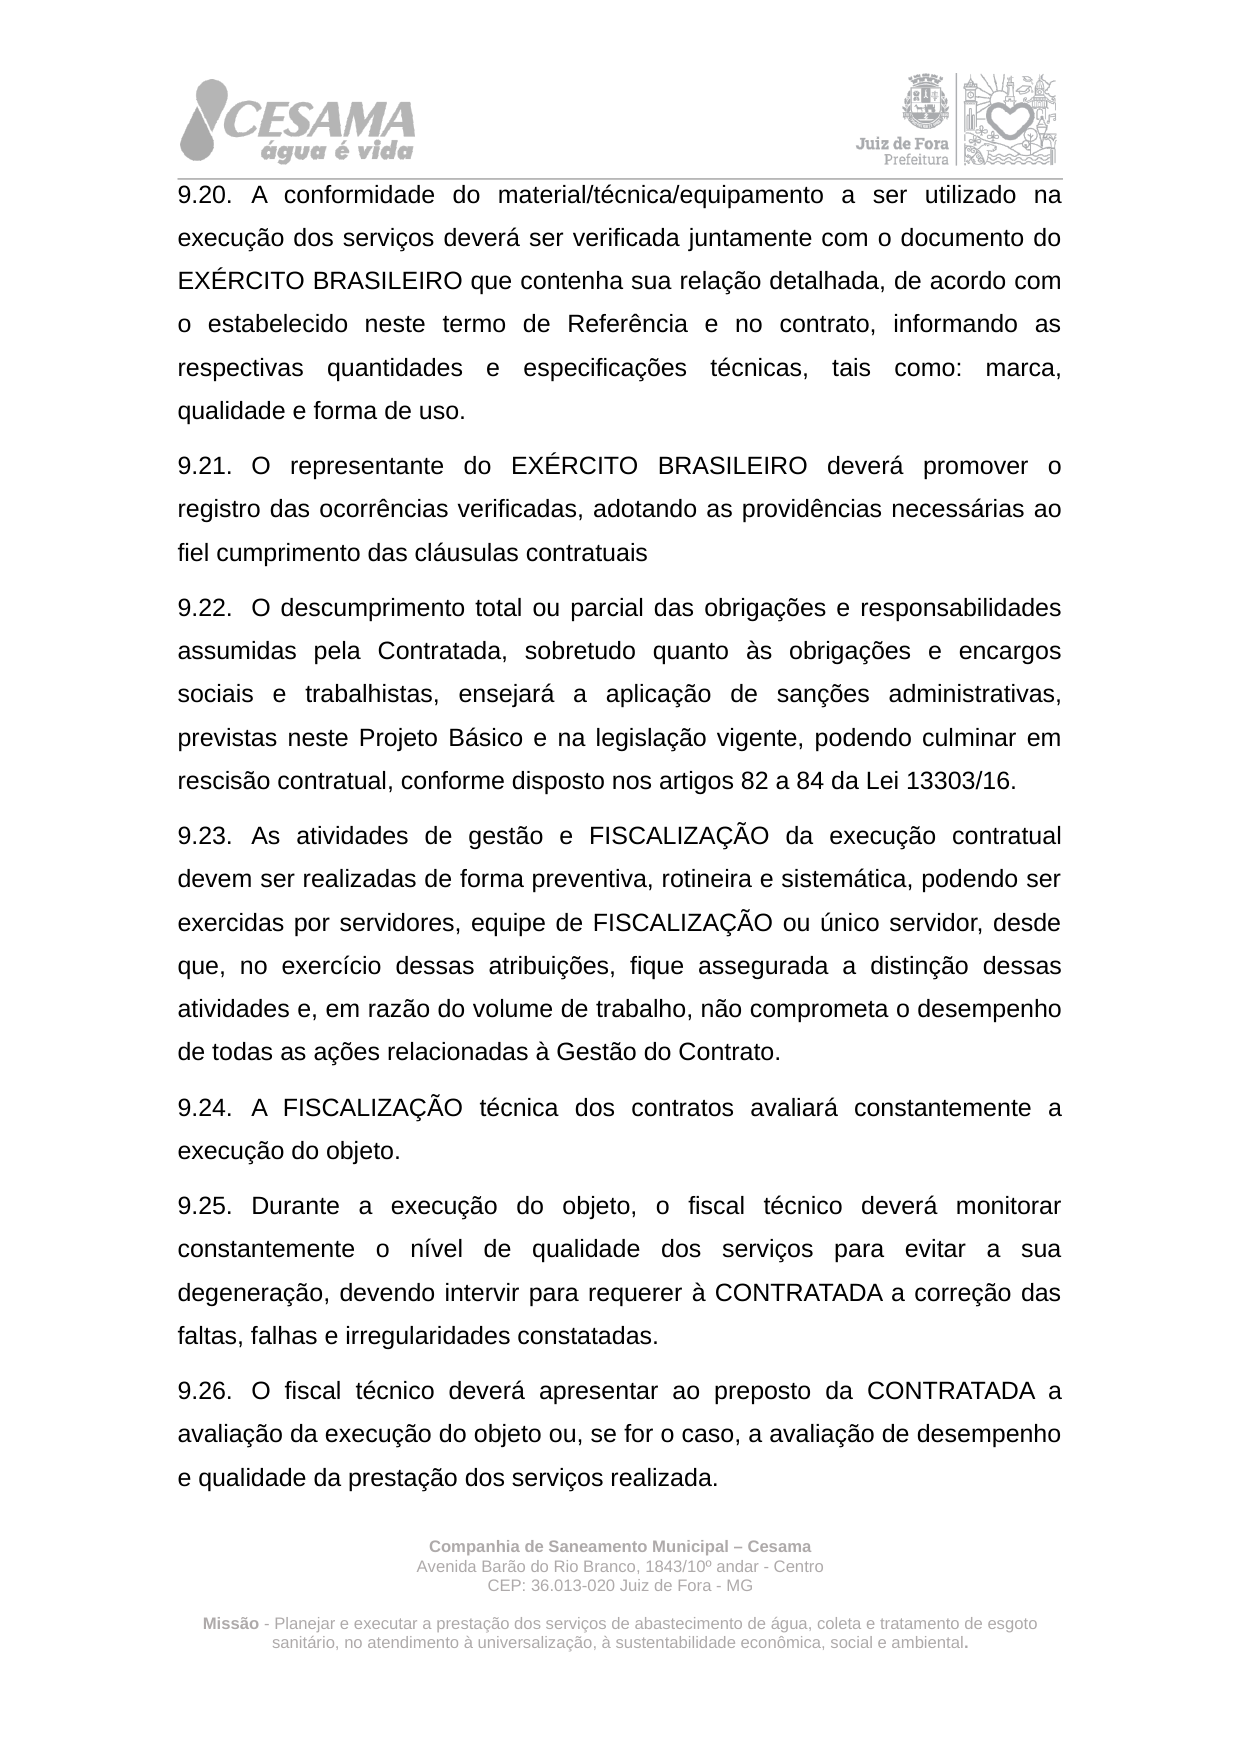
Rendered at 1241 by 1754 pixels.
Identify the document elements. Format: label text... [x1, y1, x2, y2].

subtitle As atividades de gestão e FISCALIZAÇÃO da execução contratual devem ser realizadas de forma preventiva, rotineira e sistemática, podendo ser exercidas por servidores, equipe de FISCALIZAÇÃO ou único servidor, desde que, no exercício dessas atribuições, fique assegurada a distinção dessas atividades e, em razão do volume de trabalho, não comprometa o desempenho de todas as ações relacionadas à Gestão do Contrato. [177, 821, 1063, 1066]
subtitle A FISCALIZAÇÃO técnica dos contratos avaliará constantemente a execução do objeto. [177, 1092, 1063, 1164]
picture [177, 73, 1063, 180]
subtitle O descumprimento total ou parcial das obrigações e responsabilidades assumidas pela Contratada, sobretudo quanto às obrigações e encargos sociais e trabalhistas, ensejará a aplicação de sanções administrativas, previstas neste Projeto Básico e na legislação vigente, podendo culminar em rescisão contratual, conforme disposto nos artigos 82 a 84 da Lei 13303/16. [177, 593, 1063, 794]
subtitle A conformidade do material/técnica/equipamento a ser utilizado na execução dos serviços deverá ser verificada juntamente com o documento do EXÉRCITO BRASILEIRO que contenha sua relação detalhada, de acordo com o estabelecido neste termo de Referência e no contrato, informando as respectivas quantidades e especificações técnicas, tais como: marca, qualidade e forma de uso. [177, 180, 1063, 424]
subtitle O fiscal técnico deverá apresentar ao preposto da CONTRATADA a avaliação da execução do objeto ou, se for o caso, a avaliação de desempenho e qualidade da prestação dos serviços realizada. [177, 1376, 1063, 1491]
subtitle O representante do EXÉRCITO BRASILEIRO deverá promover o registro das ocorrências verificadas, adotando as providências necessárias ao fiel cumprimento das cláusulas contratuais [177, 451, 1063, 566]
subtitle Durante a execução do objeto, o fiscal técnico deverá monitorar constantemente o nível de qualidade dos serviços para evitar a sua degeneração, devendo intervir para requerer à CONTRATADA a correção das faltas, falhas e irregularidades constatadas. [177, 1191, 1063, 1349]
